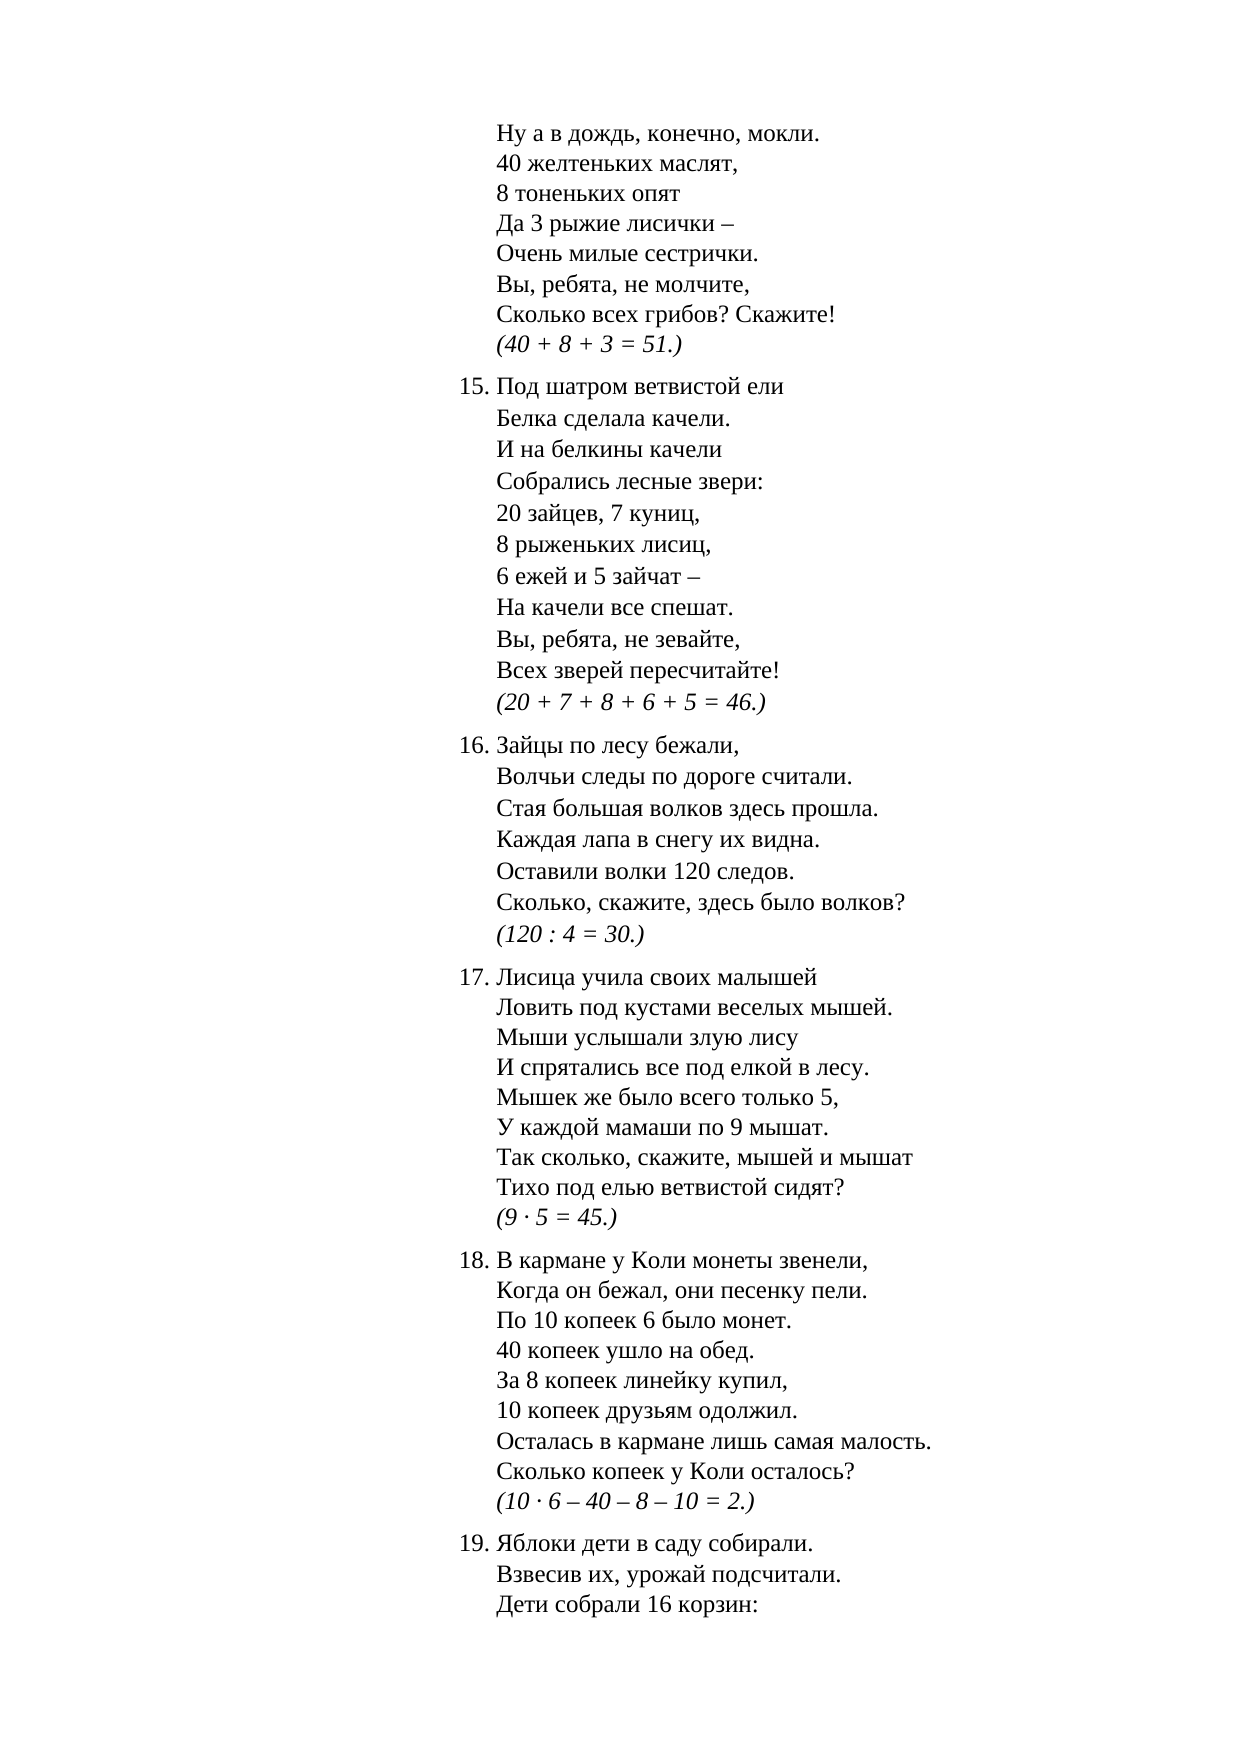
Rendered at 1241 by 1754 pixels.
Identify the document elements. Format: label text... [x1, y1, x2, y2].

text Так сколько, скажите, мышей и мышат [177, 1142, 1152, 1171]
text Ловить под кустами веселых мышей. [177, 992, 1152, 1021]
text Очень милые сестрички. [177, 238, 1152, 267]
text Тихо под елью ветвистой сидят? [177, 1172, 1152, 1201]
text Сколько, скажите, здесь было волков? [177, 887, 1152, 916]
text 8 тоненьких опят [177, 178, 1152, 207]
text (9 · 5 = 45.) [177, 1202, 1152, 1231]
text 17. Лисица учила своих малышей [177, 962, 1152, 990]
text (20 + 7 + 8 + 6 + 5 = 46.) [177, 687, 1152, 716]
text Белка сделала качели. [177, 403, 1152, 432]
text 19. Яблоки дети в саду собирали. [177, 1528, 1152, 1557]
text Ну а в дождь, конечно, мокли. [177, 118, 1152, 147]
text Мышек же было всего только 5, [177, 1082, 1152, 1111]
text По 10 копеек 6 было монет. [177, 1305, 1152, 1334]
text И спрятались все под елкой в лесу. [177, 1052, 1152, 1081]
text Да 3 рыжие лисички – [177, 208, 1152, 237]
text За 8 копеек линейку купил, [177, 1366, 1152, 1394]
text 10 копеек друзьям одолжил. [177, 1396, 1152, 1424]
text 15. Под шатром ветвистой ели [177, 371, 1152, 400]
text У каждой мамаши по 9 мышат. [177, 1112, 1152, 1141]
text Всех зверей пересчитайте! [177, 656, 1152, 684]
text Волчьи следы по дороге считали. [177, 761, 1152, 790]
text Сколько копеек у Коли осталось? [177, 1456, 1152, 1484]
text Когда он бежал, они песенку пели. [177, 1275, 1152, 1304]
text (40 + 8 + 3 = 51.) [177, 329, 1152, 358]
text 16. Зайцы по лесу бежали, [177, 730, 1152, 758]
text Каждая лапа в снегу их видна. [177, 824, 1152, 853]
text 20 зайцев, 7 куниц, [177, 498, 1152, 526]
text (10 · 6 – 40 – 8 – 10 = 2.) [177, 1486, 1152, 1515]
text 40 копеек ушло на обед. [177, 1335, 1152, 1364]
text 8 рыженьких лисиц, [177, 529, 1152, 558]
text Осталась в кармане лишь самая малость. [177, 1426, 1152, 1454]
text 6 ежей и 5 зайчат – [177, 561, 1152, 589]
text Оставили волки 120 следов. [177, 856, 1152, 885]
text 18. В кармане у Коли монеты звенели, [177, 1245, 1152, 1274]
text Собрались лесные звери: [177, 466, 1152, 495]
text И на белкины качели [177, 434, 1152, 463]
text (120 : 4 = 30.) [177, 919, 1152, 948]
text 40 желтеньких маслят, [177, 148, 1152, 177]
text Взвесив их, урожай подсчитали. [177, 1559, 1152, 1587]
text Вы, ребята, не зевайте, [177, 624, 1152, 653]
text Дети собрали 16 корзин: [177, 1589, 1152, 1617]
text Стая большая волков здесь прошла. [177, 793, 1152, 822]
text На качели все спешат. [177, 592, 1152, 621]
text Мыши услышали злую лису [177, 1022, 1152, 1051]
text Сколько всех грибов? Скажите! [177, 299, 1152, 327]
text Вы, ребята, не молчите, [177, 269, 1152, 297]
